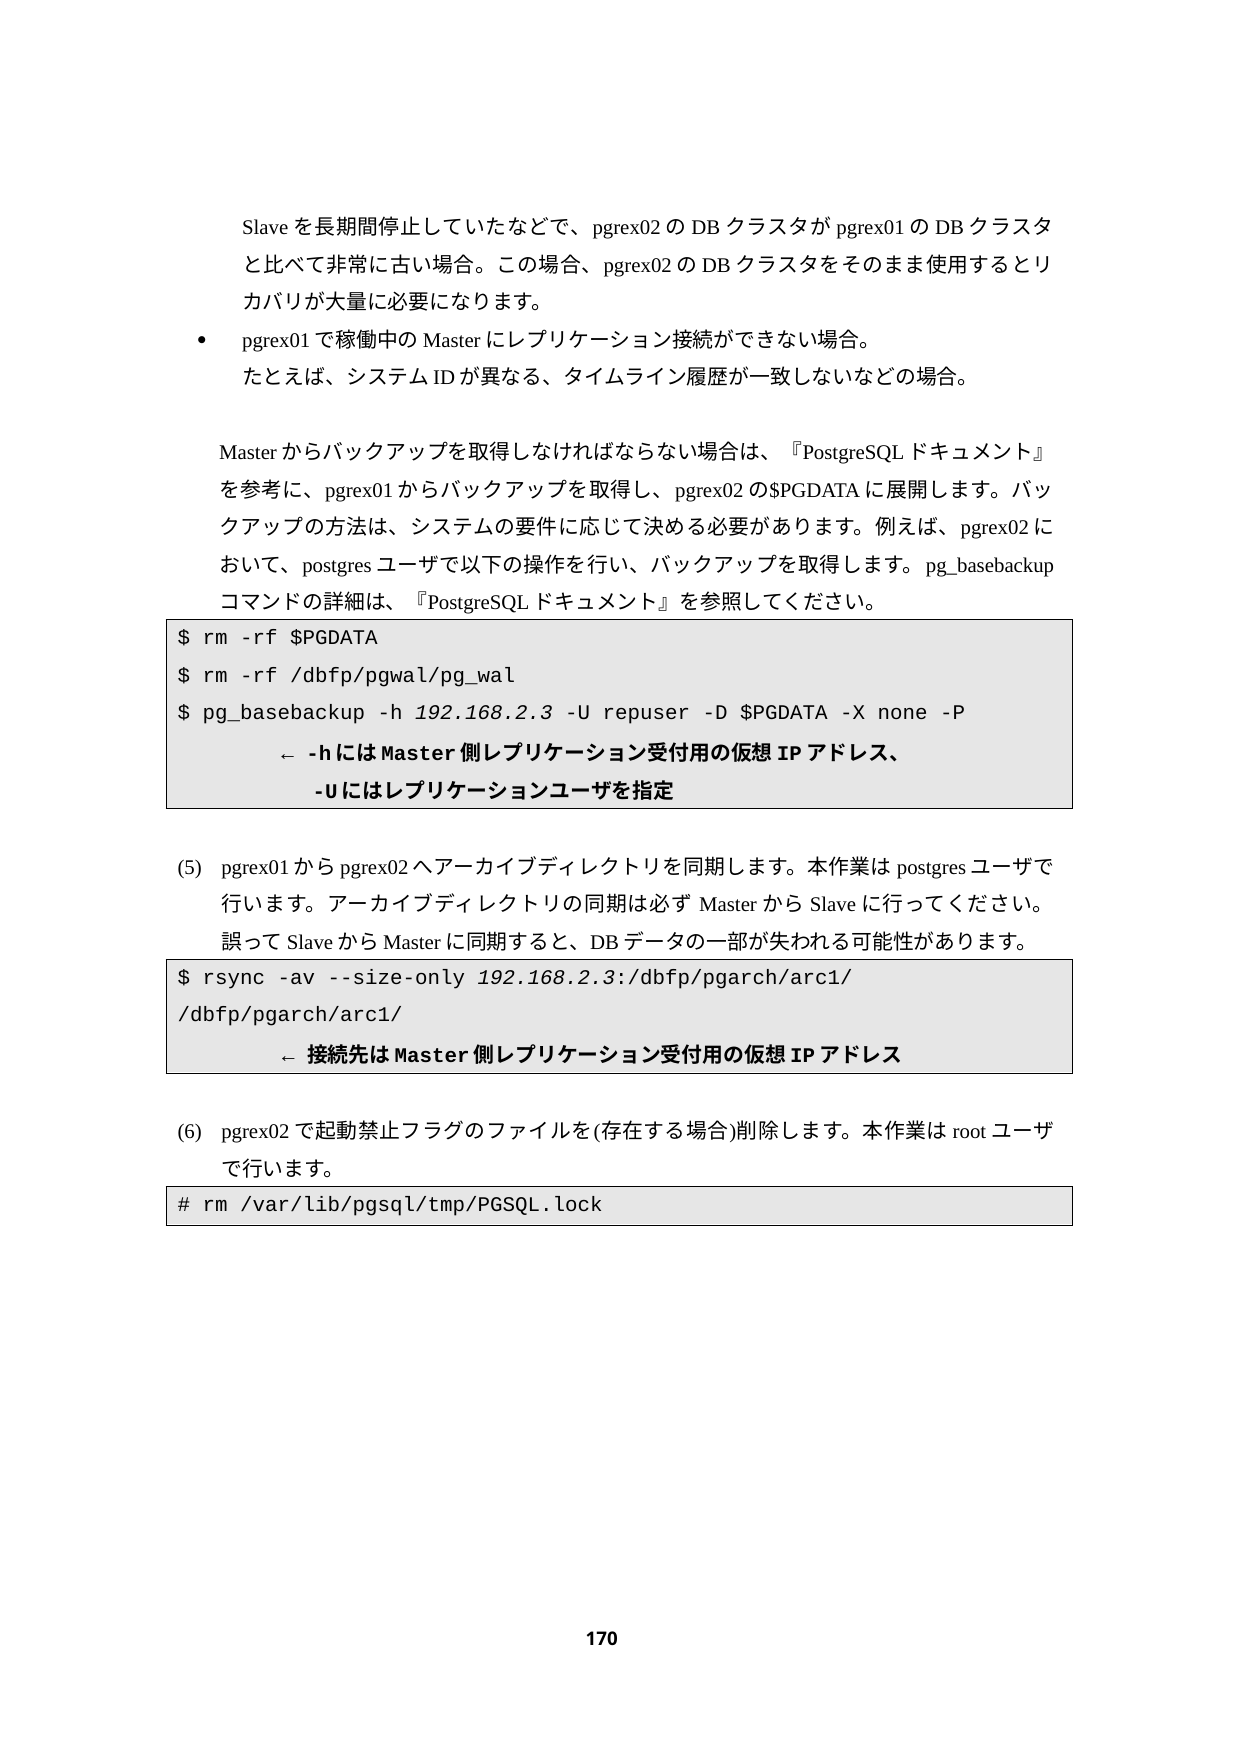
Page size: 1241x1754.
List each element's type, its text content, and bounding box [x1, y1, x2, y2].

text たとえば、システムIDが異なる、タイムライン履歴が一致しないなどの場合。 [242, 357, 1054, 394]
text Masterからバックアップを取得しなければならない場合は、『PostgreSQLドキュメント』を参考に、pgrex01からバックアップを取得し、pgrex02の$PGDATAに展開します。バックアップの方法は、システムの要件に応じて決める必要があります。例えば、pgrex02において、postgresユーザで以下の操作を行い、バックアップを取得します。pg_basebackupコマンドの詳細は、『PostgreSQLドキュメント』を参照してください。 [219, 432, 1054, 619]
list pgrex02で起動禁止フラグのファイルを(存在する場合)削除します。本作業はrootユーザで行います。 [177, 1111, 1054, 1186]
text Slaveを長期間停止していたなどで、pgrex02のDBクラスタがpgrex01のDBクラスタと比べて非常に古い場合。この場合、pgrex02のDBクラスタをそのまま使用するとリカバリが大量に必要になります。 [242, 207, 1054, 319]
list pgrex01からpgrex02へアーカイブディレクトリを同期します。本作業はpostgresユーザで行います。アーカイブディレクトリの同期は必ずMasterからSlaveに行ってください。誤ってSlaveからMasterに同期すると、DBデータの一部が失われる可能性があります。 [177, 846, 1054, 959]
table_header $ rm -rf $PGDATA $ rm -rf /dbfp/pgwal/pg_wal $ pg_basebackup -h 192.168.2.3 -U repuser -D $PGDATA -X none -P ← -hにはMaster側レプリケーション受付用の仮想IPアドレス、 -Uにはレプリケーションユーザを指定 [167, 620, 1072, 808]
list pgrex01で稼働中のMasterにレプリケーション接続ができない場合。 [198, 319, 1054, 357]
table_header # rm /var/lib/pgsql/tmp/PGSQL.lock [167, 1187, 1072, 1224]
table_header $ rsync -av --size-only 192.168.2.3:/dbfp/pgarch/arc1/ /dbfp/pgarch/arc1/ ← 接続先はMaster側レプリケーション受付用の仮想IPアドレス [167, 960, 1072, 1072]
